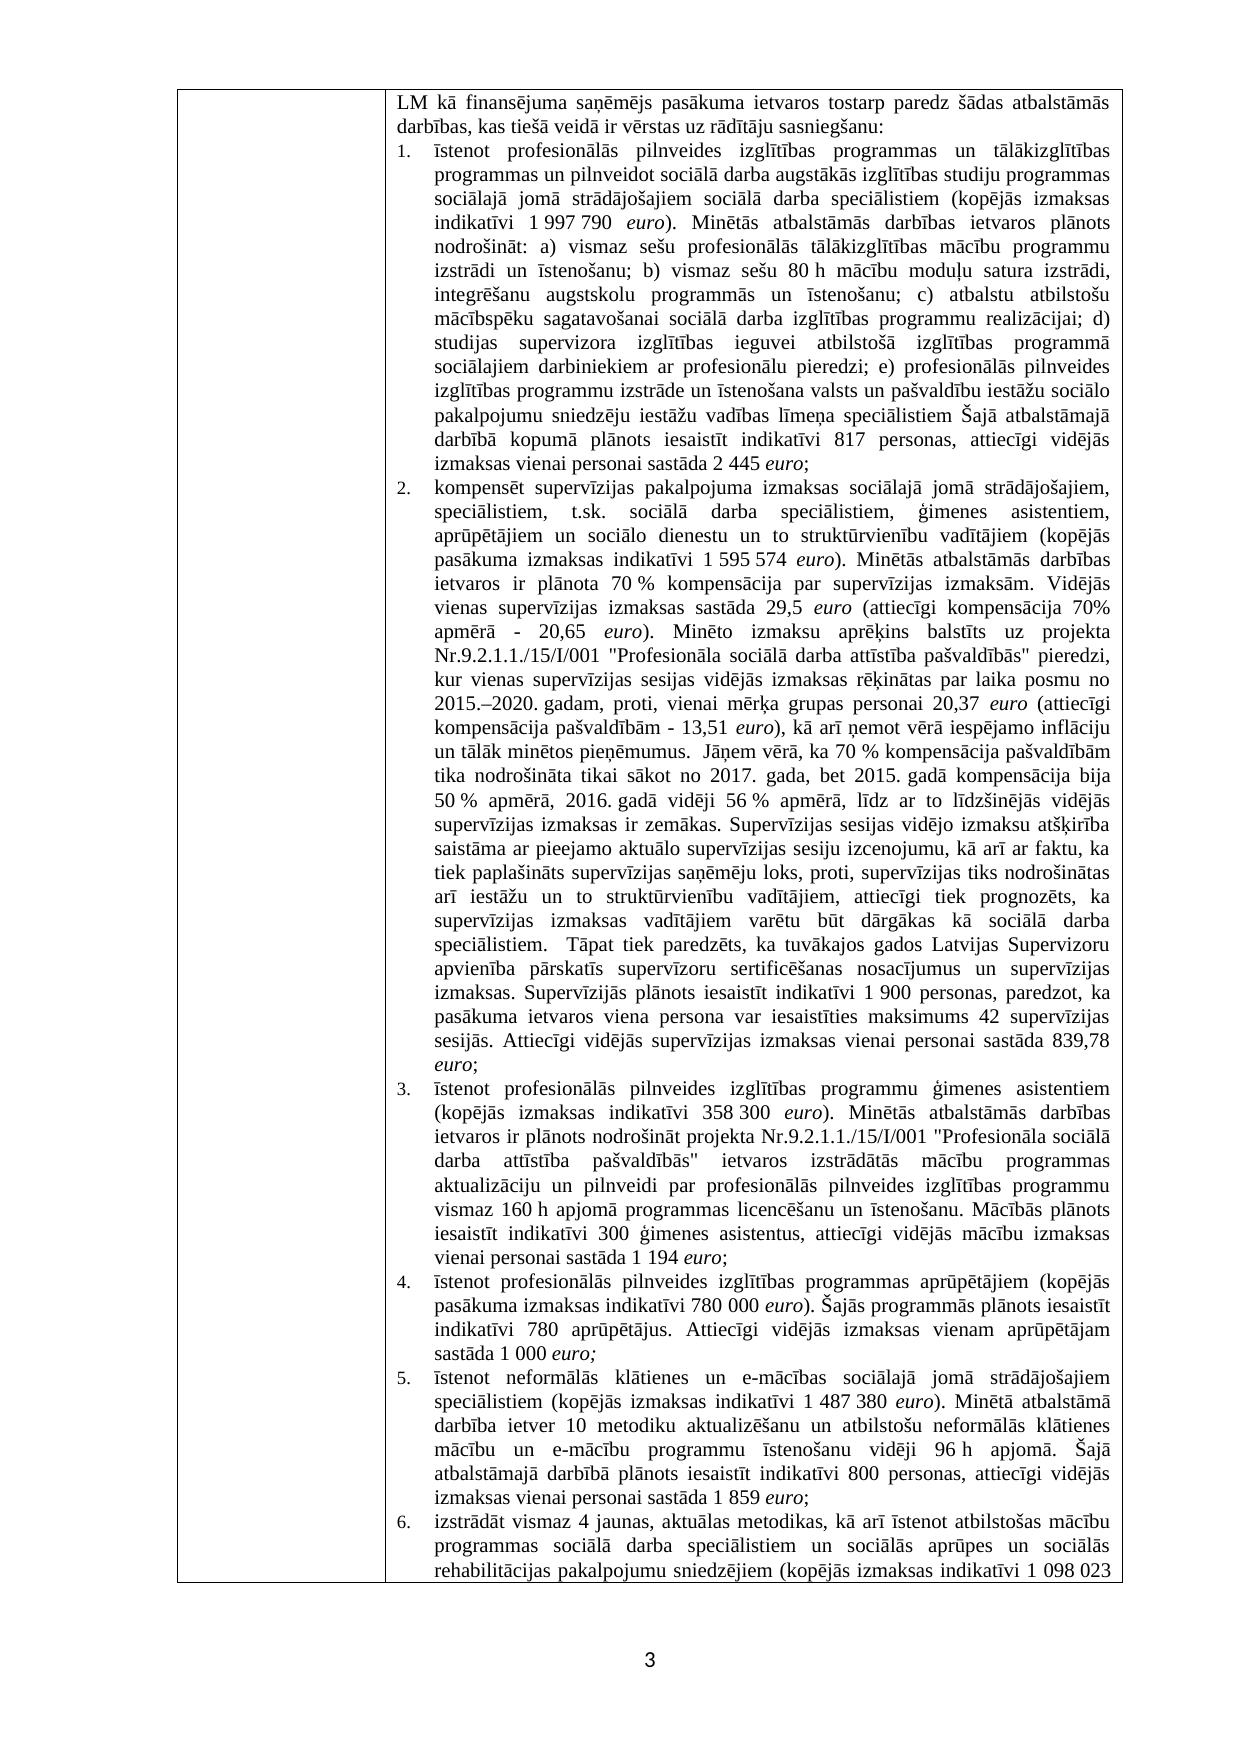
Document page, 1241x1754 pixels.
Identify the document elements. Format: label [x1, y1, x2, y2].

table_cell [386, 90, 1122, 1582]
